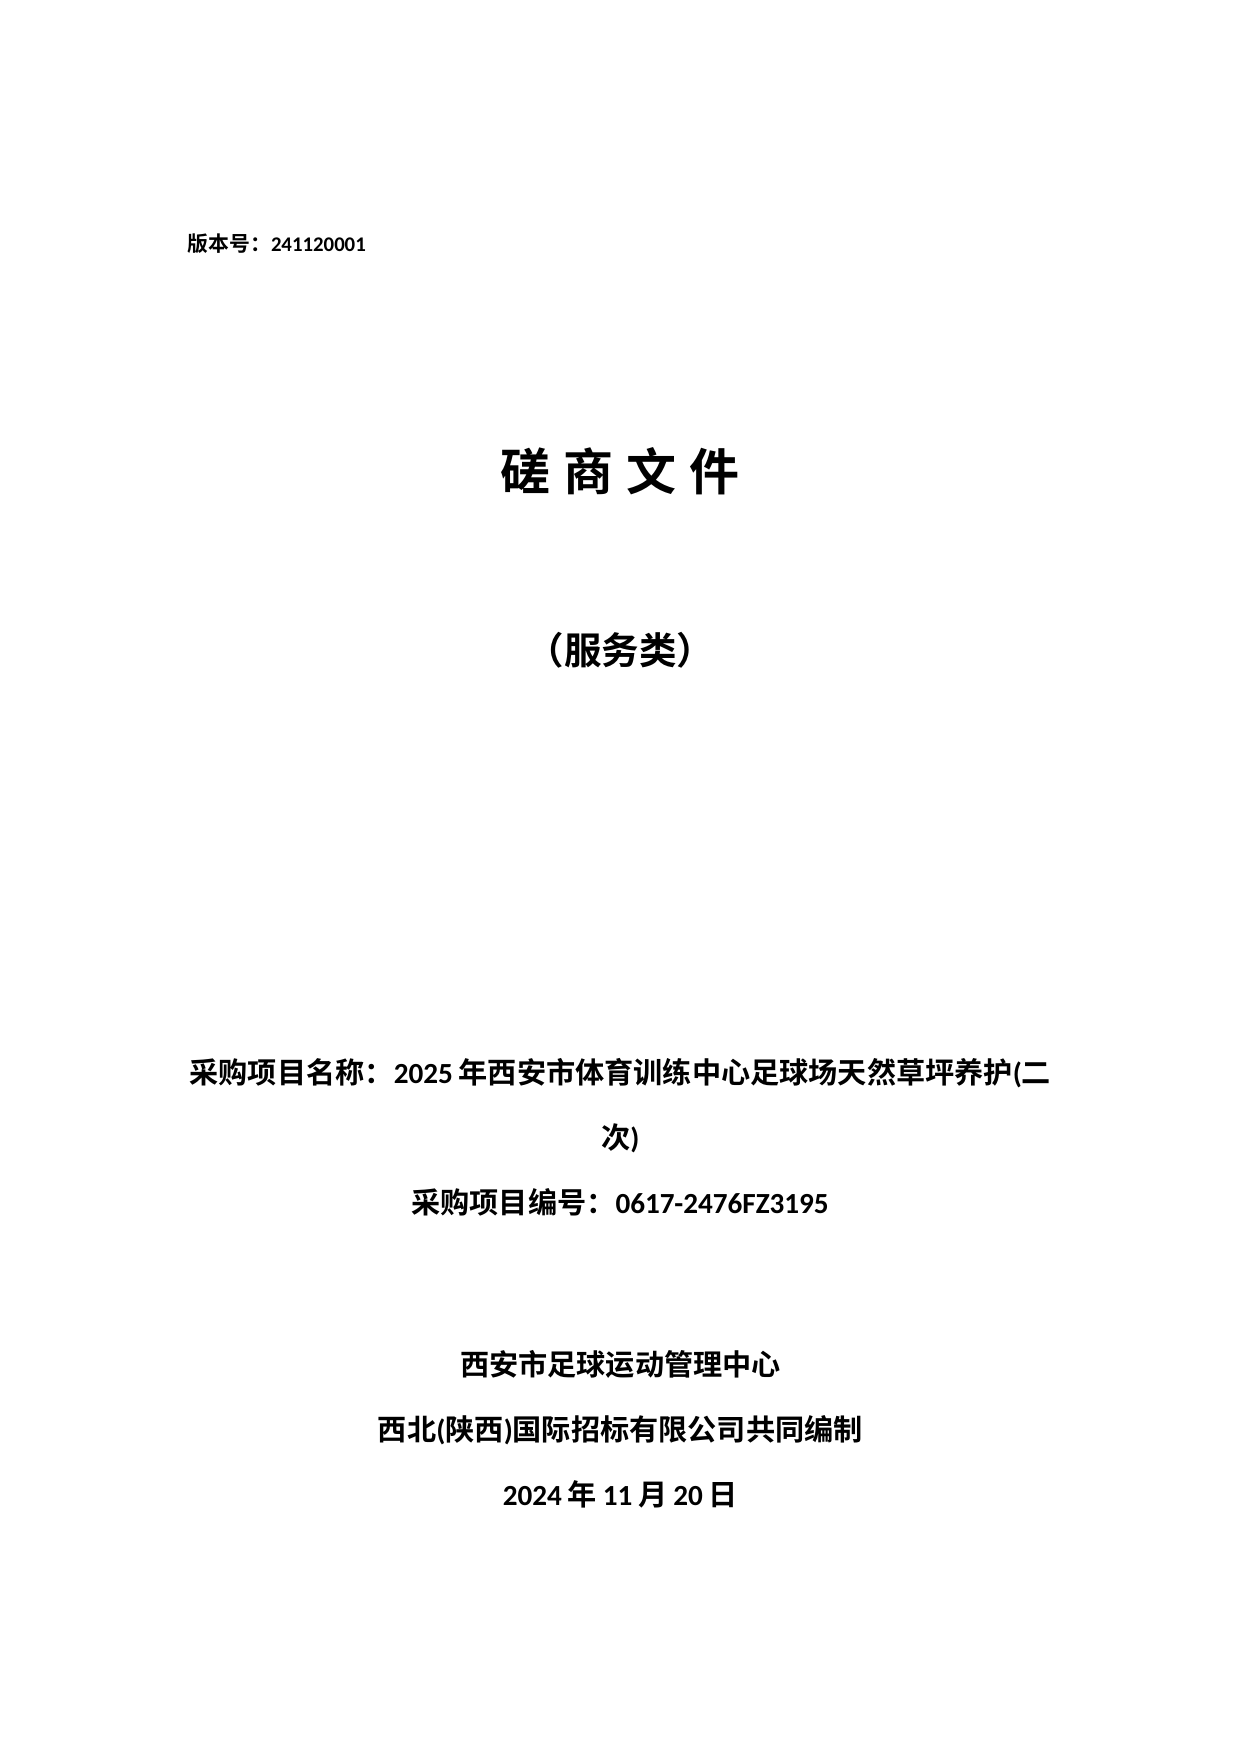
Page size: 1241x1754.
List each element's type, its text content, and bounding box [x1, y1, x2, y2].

text （服务类） [187, 617, 1053, 1039]
text 磋 商 文 件 [187, 422, 1053, 617]
text 采购项目名称：2025年西安市体育训练中心足球场天然草坪养护(二次) [187, 1039, 1053, 1169]
text 版本号：241120001 [187, 227, 1053, 422]
text 采购项目编号：0617-2476FZ3195 [187, 1169, 1053, 1332]
text 西北(陕西)国际招标有限公司共同编制 [187, 1397, 1053, 1462]
text 西安市足球运动管理中心 [187, 1332, 1053, 1397]
text 2024年11月20日 [187, 1462, 1053, 1527]
